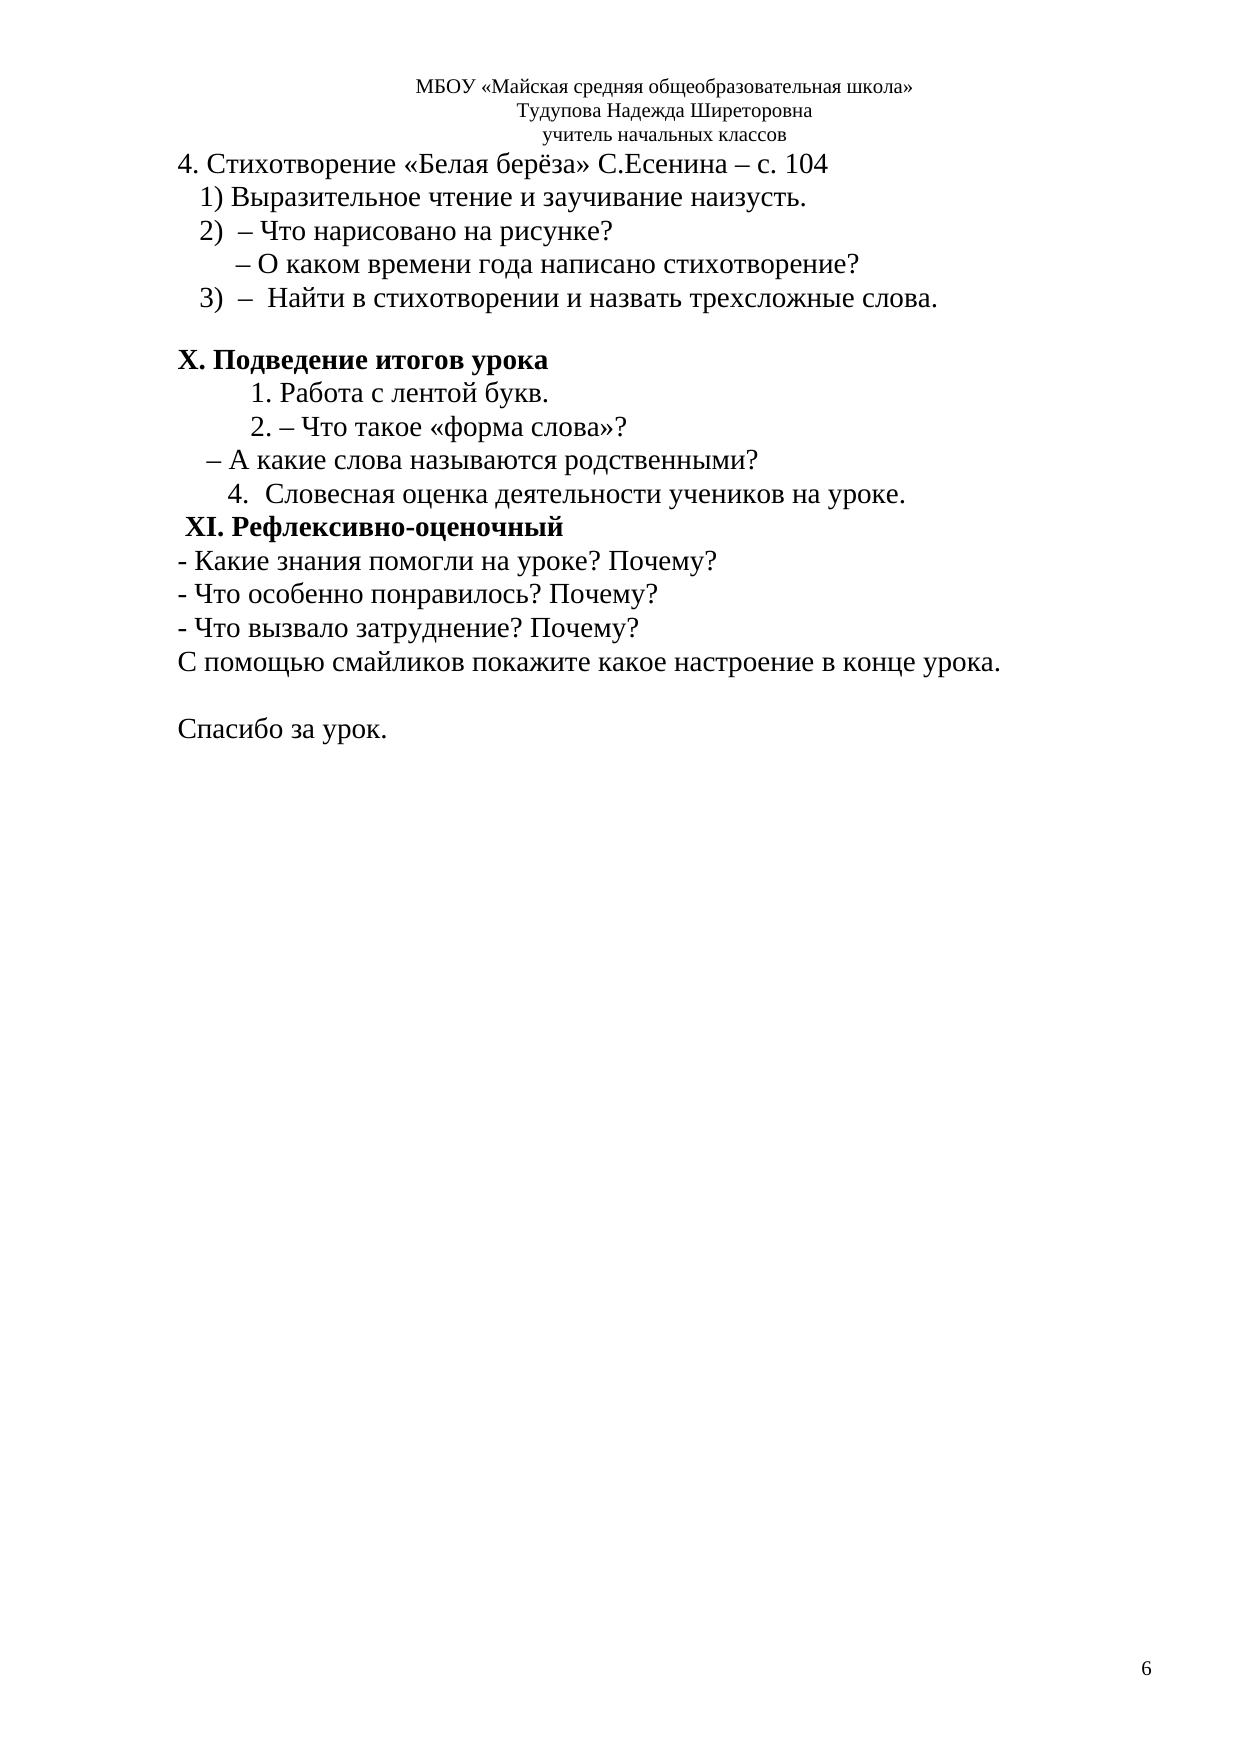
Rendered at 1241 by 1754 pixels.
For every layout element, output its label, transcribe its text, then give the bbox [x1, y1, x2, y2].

text С помощью смайликов покажите какое настроение в конце урока. [177, 644, 1152, 677]
text 1. Работа с лентой букв. [177, 375, 1152, 409]
text - Что особенно понравилось? Почему? [177, 577, 1152, 610]
text Спасибо за урок. [177, 711, 1152, 744]
list Словесная оценка деятельности учеников на уроке. [227, 476, 1152, 509]
text 4. Стихотворение «Белая берёза» С.Есенина – с. 104 [177, 146, 1152, 179]
text XI. Рефлексивно-оценочный [177, 509, 1152, 543]
text – О каком времени года написано стихотворение? 3) – Найти в стихотворении и назвать трехсложные слова. [177, 247, 1152, 314]
text 1) Выразительное чтение и заучивание наизусть. [177, 179, 1152, 213]
text – А какие слова называются родственными? [177, 442, 1152, 476]
text 2) – Что нарисовано на рисунке? [177, 213, 1152, 247]
text - Что вызвало затруднение? Почему? [177, 610, 1152, 644]
text - Какие знания помогли на уроке? Почему? [177, 543, 1152, 577]
text X. Подведение итогов урока [177, 342, 1152, 375]
text 2. – Что такое «форма слова»? [177, 409, 1152, 442]
